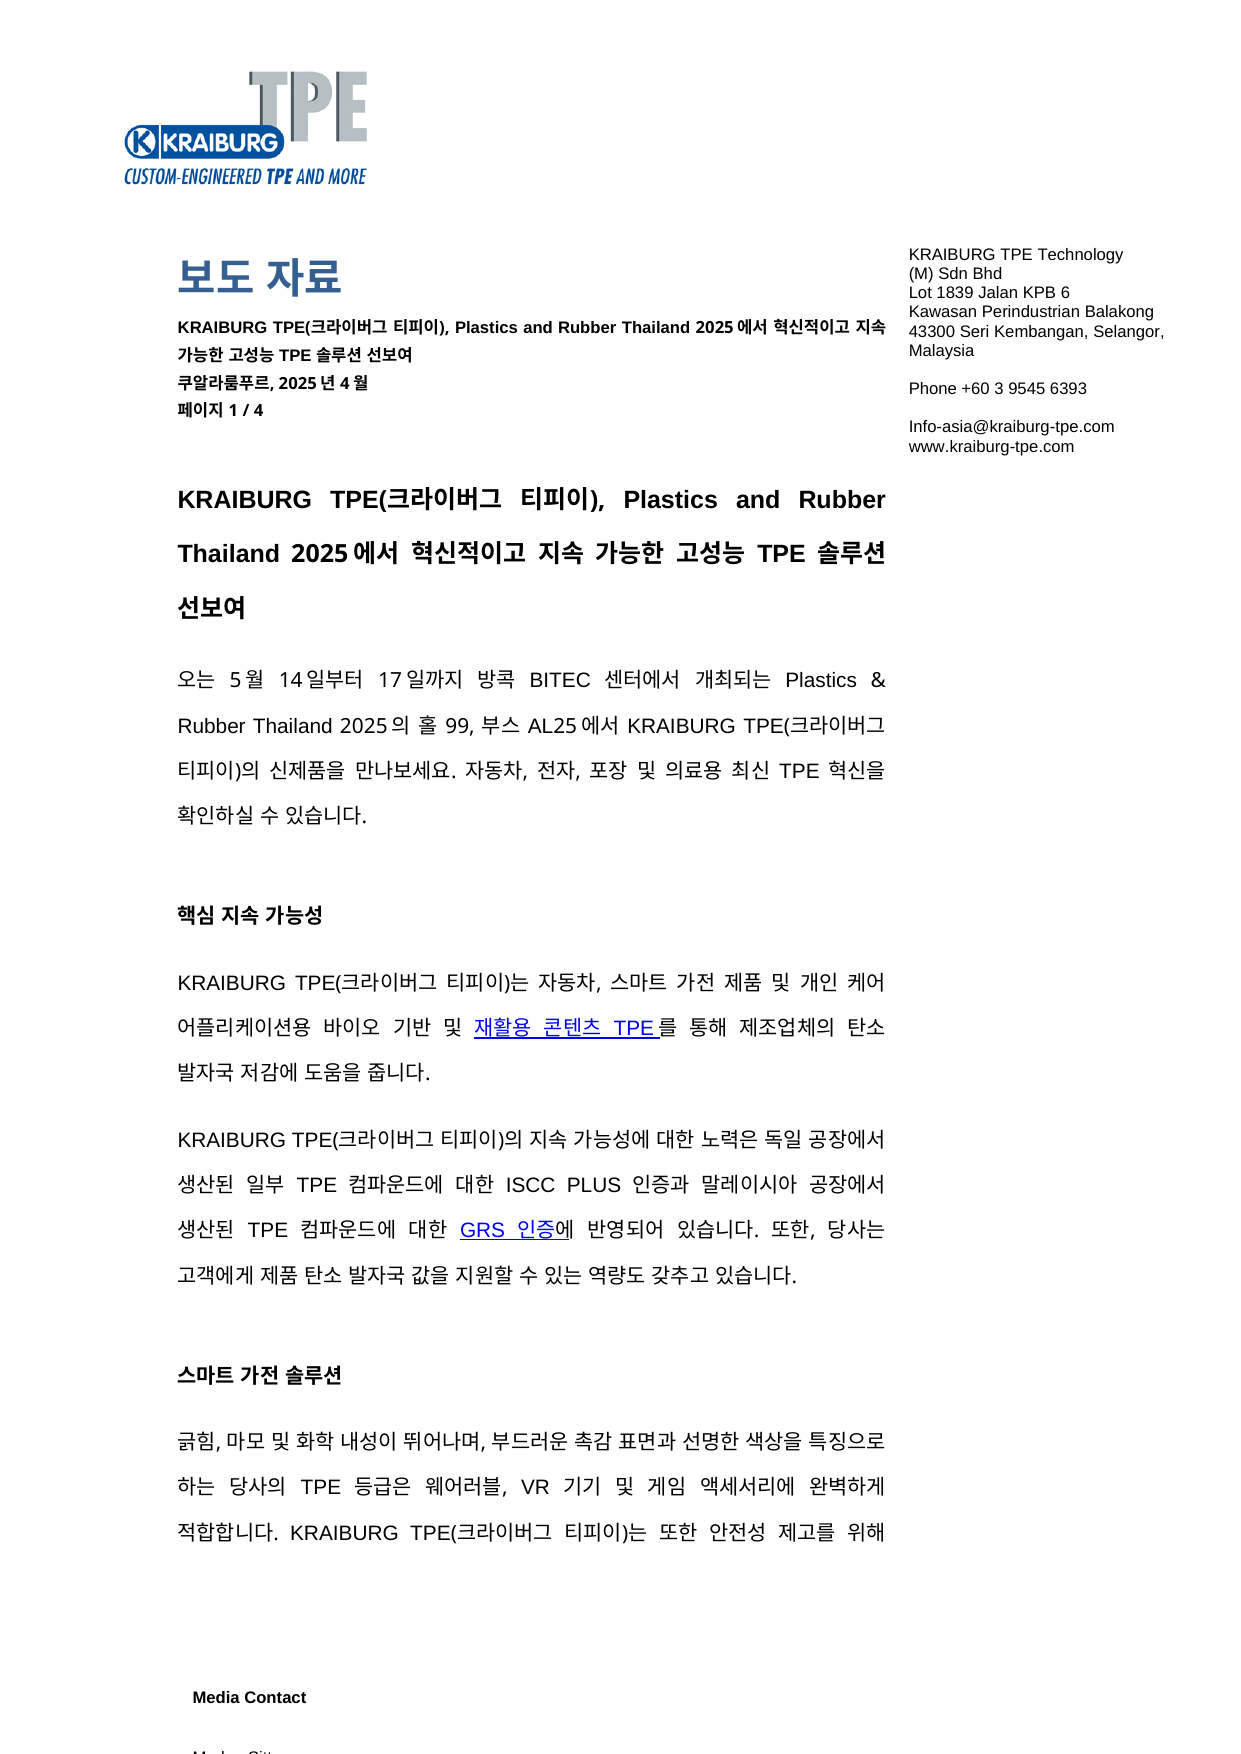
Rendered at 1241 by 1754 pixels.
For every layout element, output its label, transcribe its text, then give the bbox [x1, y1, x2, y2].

text KRAIBURG TPE(크라이버그 티피이)는 자동차, 스마트 가전 제품 및 개인 케어 어플리케이션용 바이오 기반 및 재활용 콘텐츠 TPE를 통해 제조업체의 탄소 발자국 저감에 도움을 줍니다. [177, 966, 886, 1087]
text 스마트 가전 솔루션 [177, 1359, 886, 1389]
text KRAIBURG TPE(크라이버그 티피이)의 지속 가능성에 대한 노력은 독일 공장에서 생산된 일부 TPE 컴파운드에 대한 ISCC PLUS 인증과 말레이시아 공장에서 생산된 TPE 컴파운드에 대한 GRS 인증에 반영되어 있습니다. 또한, 당사는 고객에게 제품 탄소 발자국 값을 지원할 수 있는 역량도 갖추고 있습니다. [177, 1123, 886, 1289]
picture [112, 55, 379, 200]
text 오는 5월 14일부터 17일까지 방콕 BITEC 센터에서 개최되는 Plastics & Rubber Thailand 2025의 홀 99, 부스 AL25에서 KRAIBURG TPE(크라이버그 티피이)의 신제품을 만나보세요. 자동차, 전자, 포장 및 의료용 최신 TPE 혁신을 확인하실 수 있습니다. [177, 663, 886, 830]
text KRAIBURG TPE(크라이버그 티피이), Plastics and Rubber Thailand 2025에서 혁신적이고 지속 가능한 고성능 TPE 솔루션 선보여 [177, 479, 886, 624]
text 핵심 지속 가능성 [177, 900, 886, 930]
